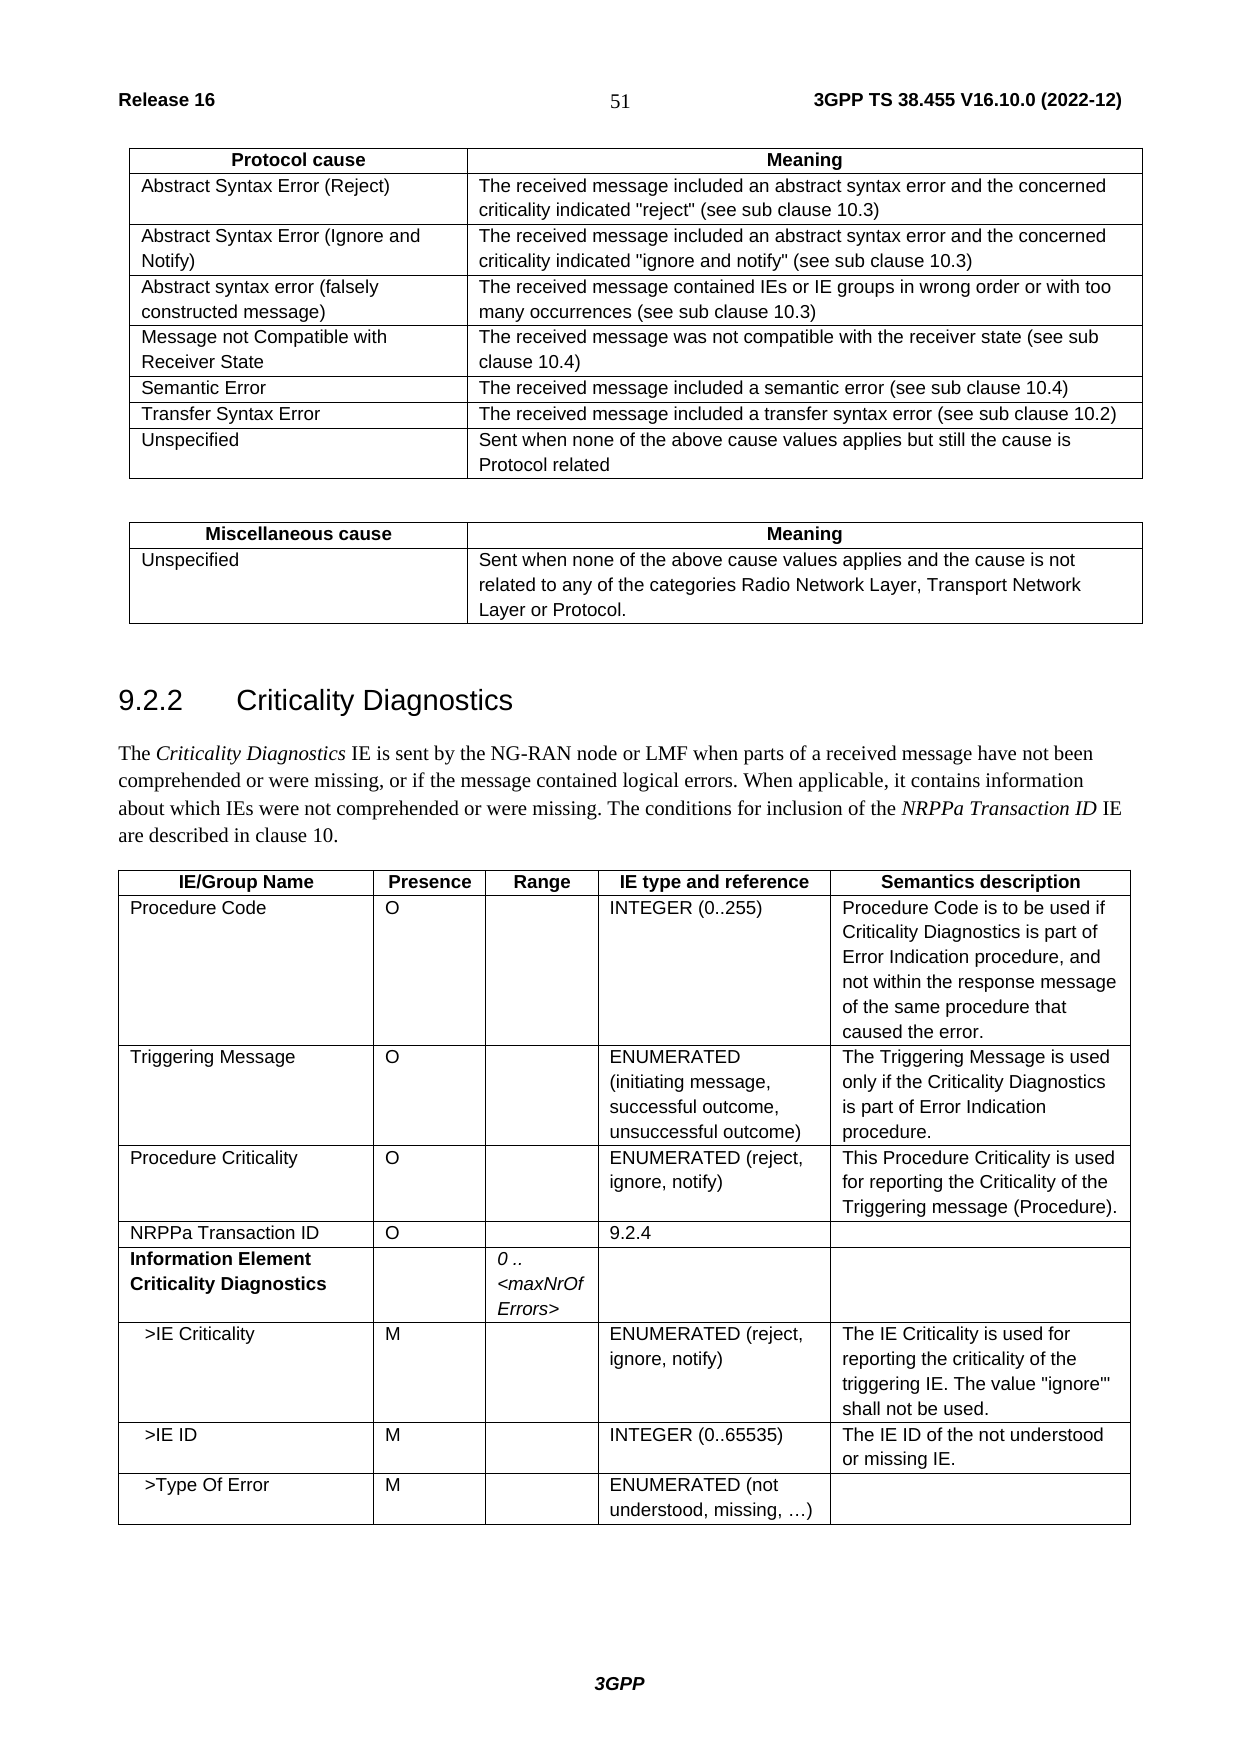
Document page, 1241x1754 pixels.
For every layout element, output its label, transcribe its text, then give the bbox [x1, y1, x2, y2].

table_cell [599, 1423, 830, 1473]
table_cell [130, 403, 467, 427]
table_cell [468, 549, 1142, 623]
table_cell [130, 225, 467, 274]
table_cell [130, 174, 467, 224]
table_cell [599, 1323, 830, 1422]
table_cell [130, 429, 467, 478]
text The Criticality Diagnostics IE is sent by the NG-RAN node or LMF when parts of a received message have not been comprehended or were missing, or if the message contained logical errors. When applicable, it contains information about which IEs were not comprehended or were missing. The conditions for inclusion of the NRPPa Transaction ID IE are described in clause 10. [118, 740, 1122, 847]
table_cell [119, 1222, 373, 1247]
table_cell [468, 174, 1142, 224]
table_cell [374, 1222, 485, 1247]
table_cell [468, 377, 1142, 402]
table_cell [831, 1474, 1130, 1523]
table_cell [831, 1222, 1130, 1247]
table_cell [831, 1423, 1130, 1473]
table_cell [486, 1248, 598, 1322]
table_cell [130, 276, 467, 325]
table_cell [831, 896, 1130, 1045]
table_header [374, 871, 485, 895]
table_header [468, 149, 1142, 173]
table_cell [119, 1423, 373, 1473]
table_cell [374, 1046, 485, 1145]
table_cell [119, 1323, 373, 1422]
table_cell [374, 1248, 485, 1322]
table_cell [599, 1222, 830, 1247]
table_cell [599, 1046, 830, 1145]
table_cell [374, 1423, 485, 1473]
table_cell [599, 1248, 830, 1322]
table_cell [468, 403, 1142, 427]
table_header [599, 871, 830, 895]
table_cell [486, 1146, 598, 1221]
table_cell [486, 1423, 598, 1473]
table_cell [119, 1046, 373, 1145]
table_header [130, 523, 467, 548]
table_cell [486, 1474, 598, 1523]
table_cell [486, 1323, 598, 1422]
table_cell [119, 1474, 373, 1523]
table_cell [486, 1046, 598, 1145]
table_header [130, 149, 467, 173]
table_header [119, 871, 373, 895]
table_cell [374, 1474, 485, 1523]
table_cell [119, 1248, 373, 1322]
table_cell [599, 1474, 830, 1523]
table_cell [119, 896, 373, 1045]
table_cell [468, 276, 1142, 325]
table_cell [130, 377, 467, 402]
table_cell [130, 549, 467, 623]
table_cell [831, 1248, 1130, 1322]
subtitle 9.2.2 Criticality Diagnostics [118, 683, 1122, 717]
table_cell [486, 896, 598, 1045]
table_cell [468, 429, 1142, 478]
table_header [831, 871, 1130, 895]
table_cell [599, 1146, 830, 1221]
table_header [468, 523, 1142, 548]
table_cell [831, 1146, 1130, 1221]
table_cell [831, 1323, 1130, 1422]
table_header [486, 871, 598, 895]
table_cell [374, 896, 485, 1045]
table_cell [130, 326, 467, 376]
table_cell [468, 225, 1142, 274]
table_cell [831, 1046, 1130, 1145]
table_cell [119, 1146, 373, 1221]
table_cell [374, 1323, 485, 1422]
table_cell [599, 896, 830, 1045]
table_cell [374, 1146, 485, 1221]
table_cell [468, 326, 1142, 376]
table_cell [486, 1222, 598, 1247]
